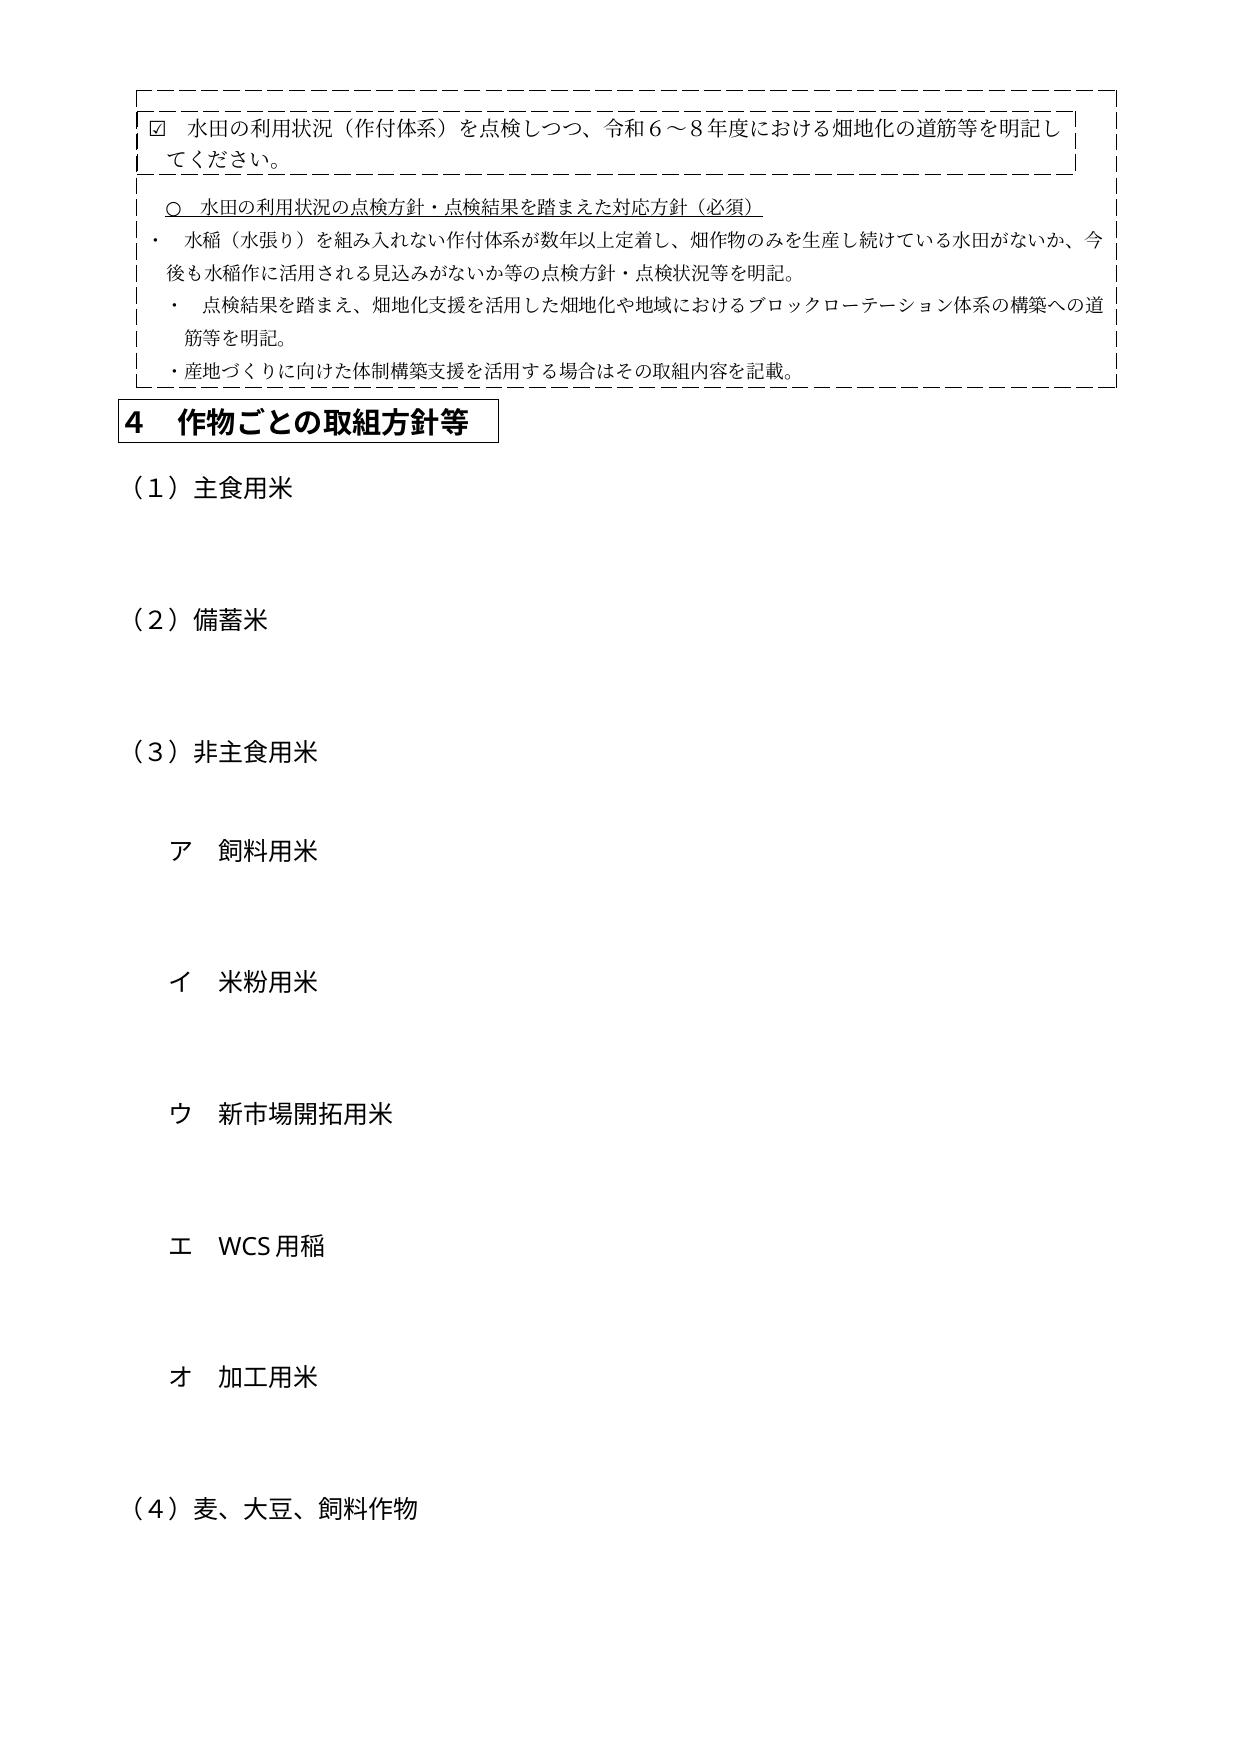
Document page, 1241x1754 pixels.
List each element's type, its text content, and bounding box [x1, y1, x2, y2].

text ア 飼料用米 [118, 816, 1122, 882]
text イ 米粉用米 [118, 948, 1122, 1014]
text （３）非主食用米 [118, 717, 1122, 783]
text （４）麦、大豆、飼料作物 [118, 1474, 1122, 1540]
text （２）備蓄米 [118, 586, 1122, 652]
text （１）主食用米 [118, 454, 1122, 520]
text オ 加工用米 [118, 1343, 1122, 1409]
text ウ 新市場開拓用米 [118, 1079, 1122, 1145]
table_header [136, 90, 1117, 387]
text エ WCS用稲 [118, 1211, 1122, 1277]
text ４ 作物ごとの取組方針等 [118, 388, 1122, 454]
